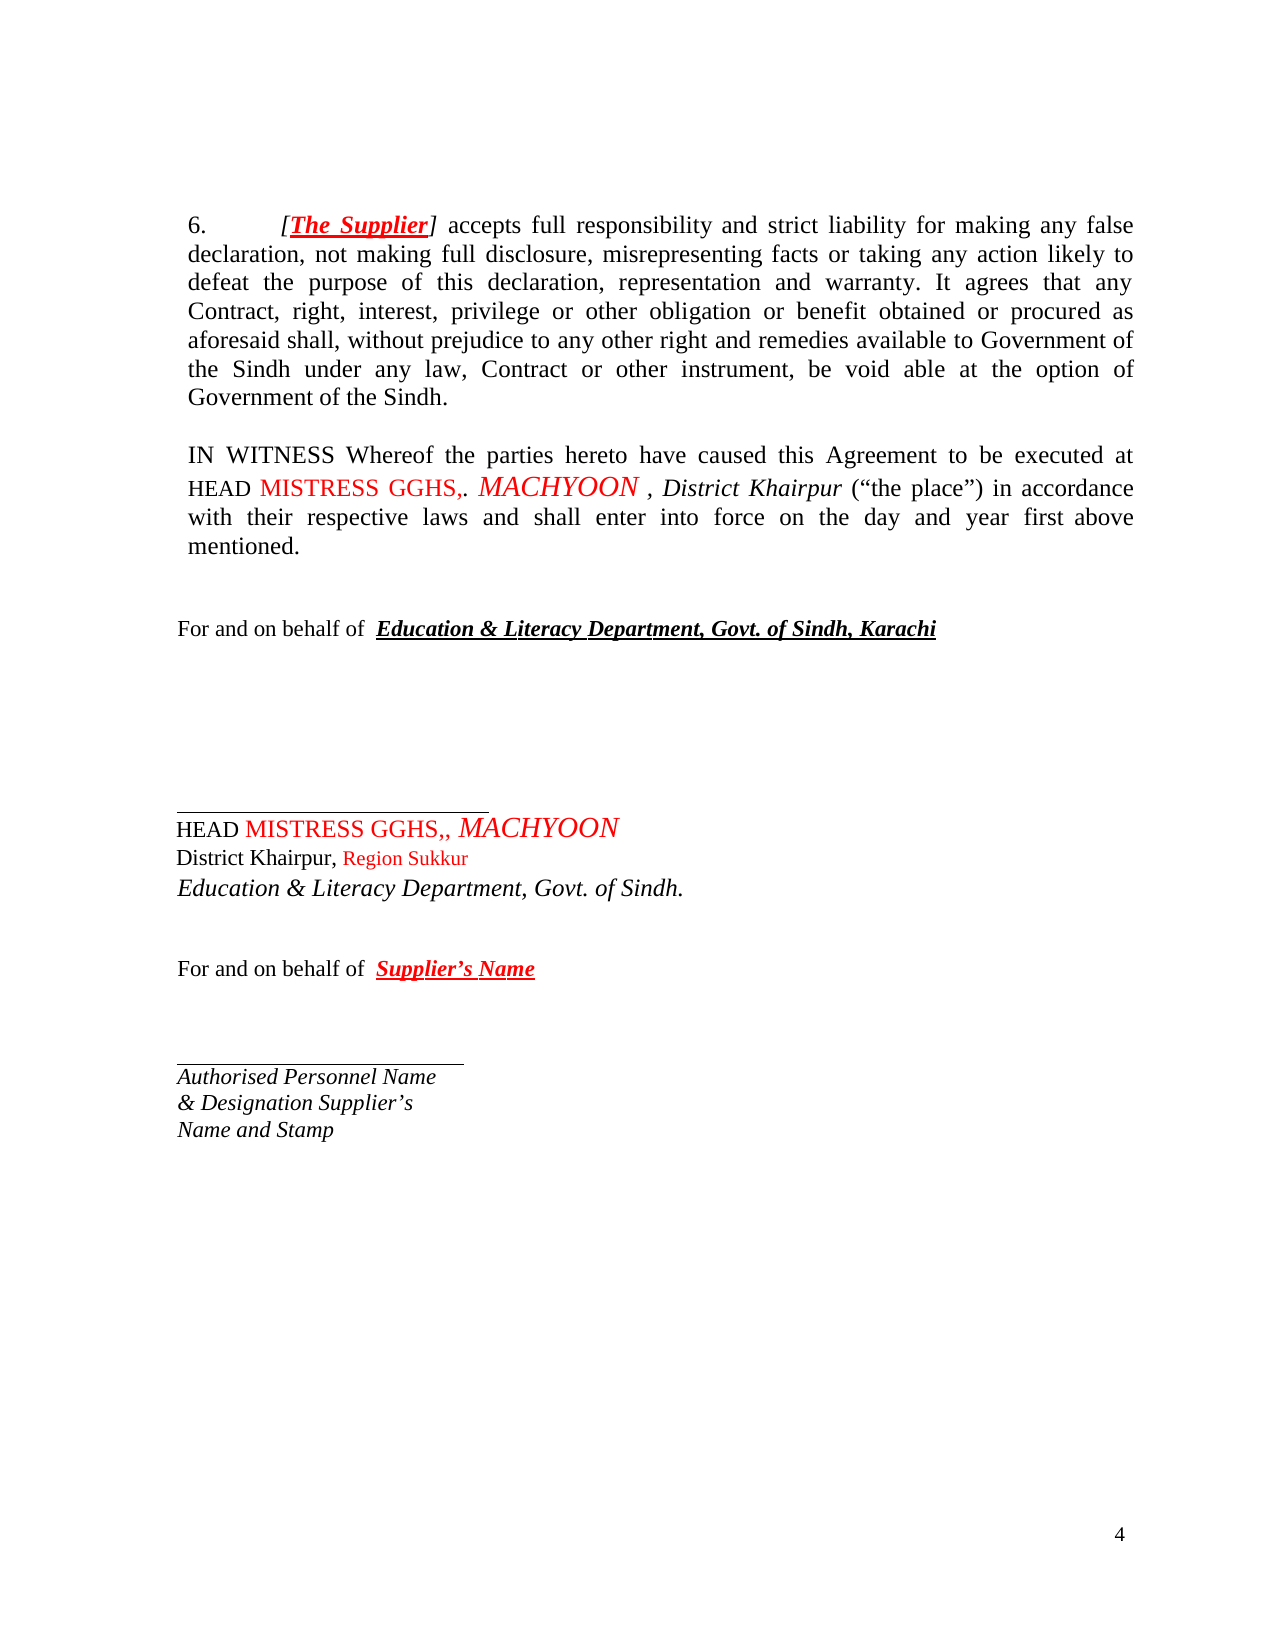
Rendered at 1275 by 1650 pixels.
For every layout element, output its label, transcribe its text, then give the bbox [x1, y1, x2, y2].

text Education & Literacy Department, Govt. of Sindh. [177, 873, 1150, 902]
text Authorised Personnel Name & Designation Supplier’s Name and Stamp [177, 1063, 437, 1142]
text District Khairpur, Region Sukkur [176, 844, 1127, 870]
text 6. [The Supplier] accepts full responsibility and strict liability for making any false declaration, not making full disclosure, misrepresenting facts or taking any action likely to defeat the purpose of this declaration, representation and warranty. It agrees that any Contract, right, interest, privilege or other obligation or benefit obtained or procured as aforesaid shall, without prejudice to any other right and remedies available to Government of the Sindh under any law, Contract or other instrument, be void able at the option of Government of the Sindh. [188, 210, 1134, 411]
text For and on behalf of Education & Literacy Department, Govt. of Sindh, Karachi [177, 615, 1150, 640]
text IN WITNESS Whereof the parties hereto have caused this Agreement to be executed at HEAD MISTRESS GGHS,. MACHYOON , District Khairpur (“the place”) in accordance with their respective laws and shall enter into force on the day and year first above mentioned. [188, 440, 1134, 560]
text HEAD MISTRESS GGHS,, MACHYOON [176, 810, 1127, 843]
text For and on behalf of Supplier’s Name [177, 955, 1150, 980]
